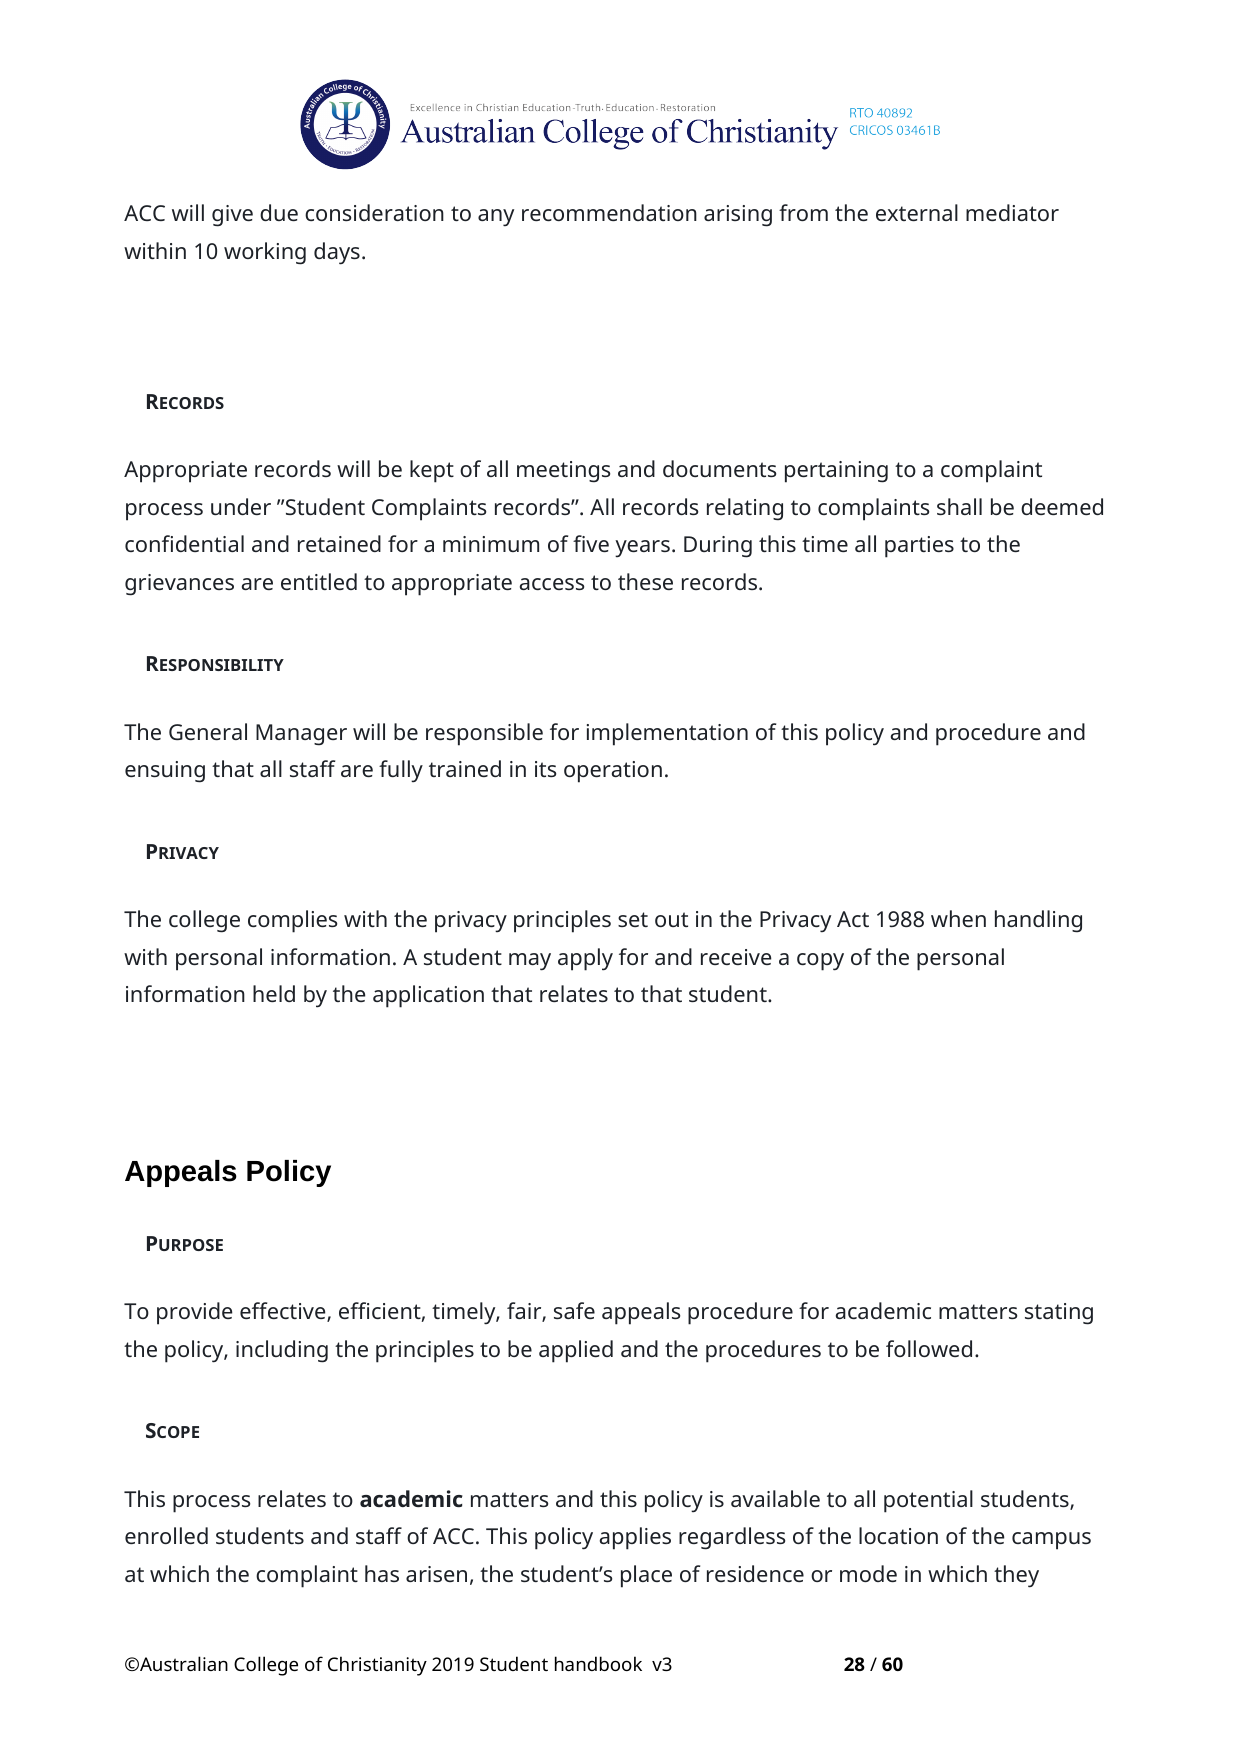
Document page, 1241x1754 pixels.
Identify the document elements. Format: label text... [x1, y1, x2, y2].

text The General Manager will be responsible for implementation of this policy and procedure and ensuing that all staff are fully trained in its operation. [124, 709, 1116, 784]
text Appeals Policy [124, 1154, 1116, 1188]
text ACC will give due consideration to any recommendation arising from the external mediator within 10 working days. [124, 191, 1116, 266]
text The college complies with the privacy principles set out in the Privacy Act 1988 when handling with personal information. A student may apply for and receive a copy of the personal information held by the application that relates to that student. [124, 897, 1116, 1009]
text To provide effective, efficient, timely, fair, safe appeals procedure for academic matters stating the policy, including the principles to be applied and the procedures to be followed. [124, 1288, 1116, 1363]
subtitle Scope [145, 1395, 1116, 1445]
subtitle Purpose [145, 1207, 1116, 1257]
subtitle Responsibility [145, 628, 1116, 678]
subtitle Privacy [145, 816, 1116, 866]
picture [294, 76, 946, 172]
subtitle Records [145, 366, 1116, 416]
text Appropriate records will be kept of all meetings and documents pertaining to a complaint process under ”Student Complaints records”. All records relating to complaints shall be deemed confidential and retained for a minimum of five years. During this time all parties to the grievances are entitled to appropriate access to these records. [124, 447, 1116, 597]
